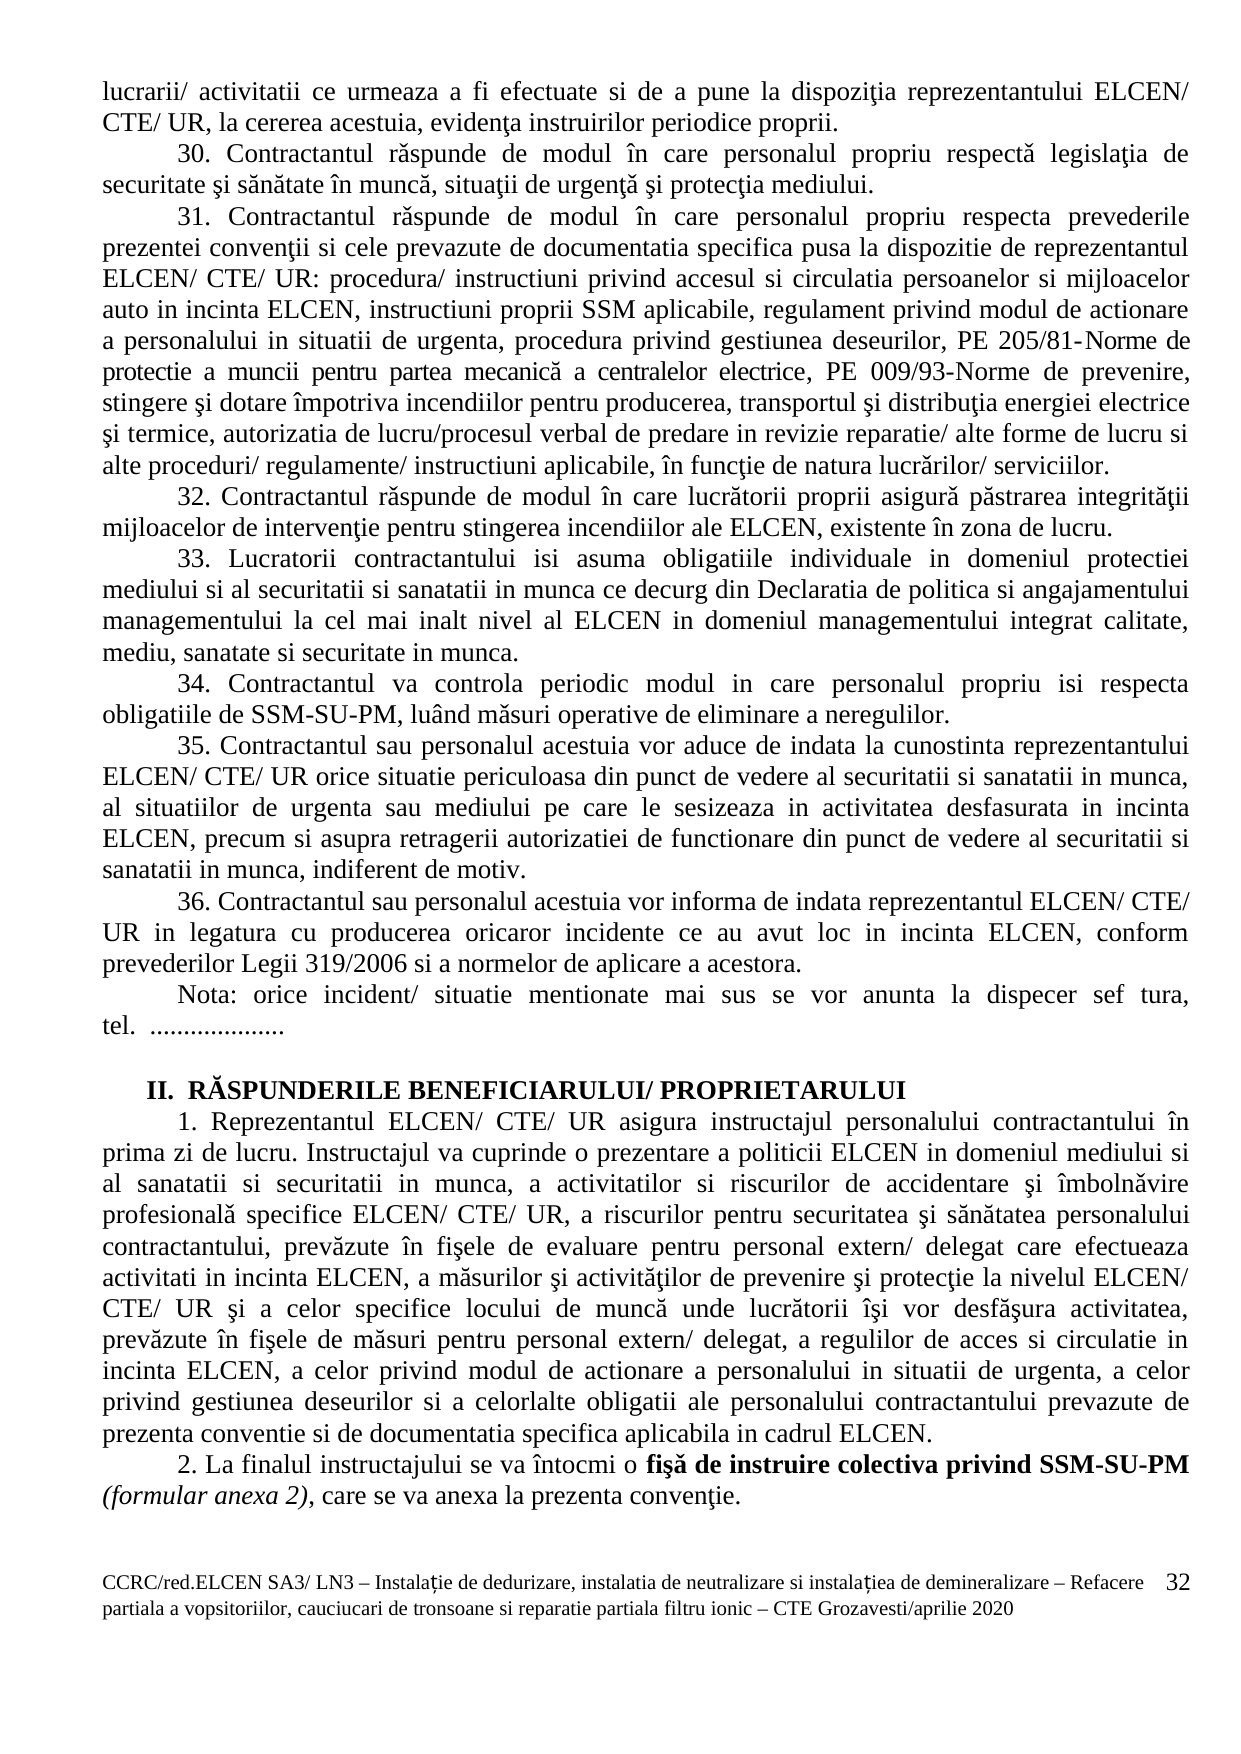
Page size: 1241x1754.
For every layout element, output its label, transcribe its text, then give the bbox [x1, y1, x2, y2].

text 36. Contractantul sau personalul acestuia vor informa de indata reprezentantul ELCEN/ CTE/ UR in legatura cu producerea oricaror incidente ce au avut loc in incinta ELCEN, conform prevederilor Legii 319/2006 si a normelor de aplicare a acestora. [102, 885, 1191, 978]
text 34. Contractantul va controla periodic modul in care personalul propriu isi respecta obligatiile de SSM-SU-PM, luând mǎsuri operative de eliminare a neregulilor. [102, 667, 1191, 729]
text 32. Contractantul rǎspunde de modul în care lucrătorii proprii asigurǎ păstrarea integrităţii mijloacelor de intervenţie pentru stingerea incendiilor ale ELCEN, existente în zona de lucru. [102, 480, 1191, 542]
text 1. Reprezentantul ELCEN/ CTE/ UR asigura instructajul personalului contractantului în prima zi de lucru. Instructajul va cuprinde o prezentare a politicii ELCEN in domeniul mediului si al sanatatii si securitatii in munca, a activitatilor si riscurilor de accidentare şi îmbolnǎvire profesionalǎ specifice ELCEN/ CTE/ UR, a riscurilor pentru securitatea şi sănătatea personalului contractantului, prevăzute în fişele de evaluare pentru personal extern/ delegat care efectueaza activitati in incinta ELCEN, a măsurilor şi activităţilor de prevenire şi protecţie la nivelul ELCEN/ CTE/ UR şi a celor specifice locului de muncă unde lucrătorii îşi vor desfăşura activitatea, prevăzute în fişele de măsuri pentru personal extern/ delegat, a regulilor de acces si circulatie in incinta ELCEN, a celor privind modul de actionare a personalului in situatii de urgenta, a celor privind gestiunea deseurilor si a celorlalte obligatii ale personalului contractantului prevazute de prezenta conventie si de documentatia specifica aplicabila in cadrul ELCEN. [102, 1105, 1191, 1448]
text 30. Contractantul rǎspunde de modul în care personalul propriu respectǎ legislaţia de securitate şi sănătate în muncă, situaţii de urgenţǎ şi protecţia mediului. [102, 137, 1191, 199]
text 35. Contractantul sau personalul acestuia vor aduce de indata la cunostinta reprezentantului ELCEN/ CTE/ UR orice situatie periculoasa din punct de vedere al securitatii si sanatatii in munca, al situatiilor de urgenta sau mediului pe care le sesizeaza in activitatea desfasurata in incinta ELCEN, precum si asupra retragerii autorizatiei de functionare din punct de vedere al securitatii si sanatatii in munca, indiferent de motiv. [102, 729, 1191, 885]
text 2. La finalul instructajului se va întocmi o fişǎ de instruire colectiva privind SSM-SU-PM (formular anexa 2), care se va anexa la prezenta convenţie. [102, 1448, 1191, 1510]
text Nota: orice incident/ situatie mentionate mai sus se vor anunta la dispecer sef tura, tel. .................... [102, 978, 1191, 1041]
text 33. Lucratorii contractantului isi asuma obligatiile individuale in domeniul protectiei mediului si al securitatii si sanatatii in munca ce decurg din Declaratia de politica si angajamentului managementului la cel mai inalt nivel al ELCEN in domeniul managementului integrat calitate, mediu, sanatate si securitate in munca. [102, 542, 1191, 667]
text 31. Contractantul rǎspunde de modul în care personalul propriu respecta prevederile prezentei convenţii si cele prevazute de documentatia specifica pusa la dispozitie de reprezentantul ELCEN/ CTE/ UR: procedura/ instructiuni privind accesul si circulatia persoanelor si mijloacelor auto in incinta ELCEN, instructiuni proprii SSM aplicabile, regulament privind modul de actionare a personalului in situatii de urgenta, procedura privind gestiunea deseurilor, PE 205/81-Norme de protectie a muncii pentru partea mecanică a centralelor electrice, PE 009/93-Norme de prevenire, stingere şi dotare împotriva incendiilor pentru producerea, transportul şi distribuţia energiei electrice şi termice, autorizatia de lucru/procesul verbal de predare in revizie reparatie/ alte forme de lucru si alte proceduri/ regulamente/ instructiuni aplicabile, în funcţie de natura lucrǎrilor/ serviciilor. [102, 199, 1191, 480]
text II. RĂSPUNDERILE BENEFICIARULUI/ PROPRIETARULUI [139, 1074, 1191, 1105]
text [102, 75, 1191, 137]
